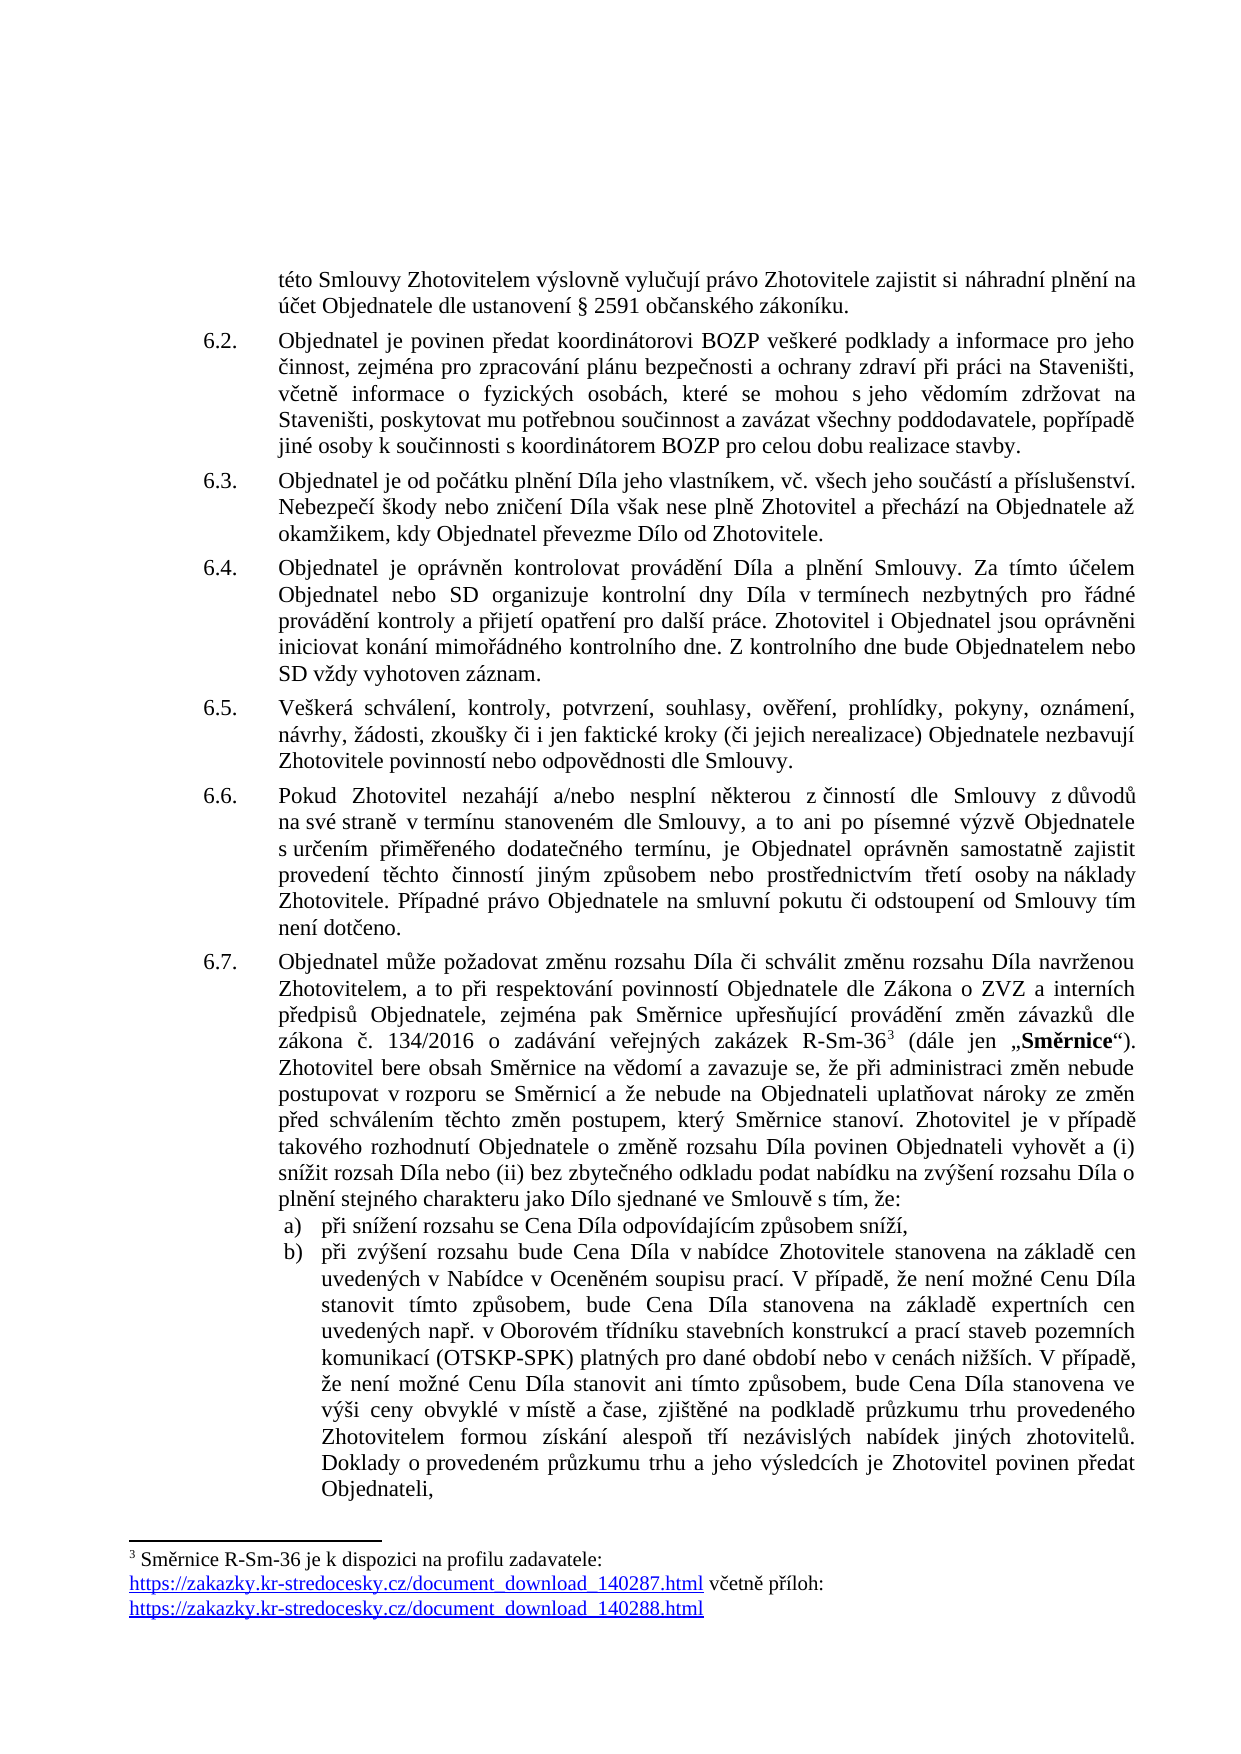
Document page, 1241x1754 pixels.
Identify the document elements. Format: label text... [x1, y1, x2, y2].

list Objednatel je povinen předat koordinátorovi BOZP veškeré podklady a informace pro jeho činnost, zejména pro zpracování plánu bezpečnosti a ochrany zdraví při práci na Staveništi, včetně informace o fyzických osobách, které se mohou s jeho vědomím zdržovat na Staveništi, poskytovat mu potřebnou součinnost a zavázat všechny poddodavatele, popřípadě jiné osoby k součinnosti s koordinátorem BOZP pro celou dobu realizace stavby. [203, 327, 1136, 459]
list při zvýšení rozsahu bude Cena Díla v nabídce Zhotovitele stanovena na základě cen uvedených v Nabídce v Oceněném soupisu prací. V případě, že není možné Cenu Díla stanovit tímto způsobem, bude Cena Díla stanovena na základě expertních cen uvedených např. v Oborovém třídníku stavebních konstrukcí a prací staveb pozemních komunikací (OTSKP-SPK) platných pro dané období nebo v cenách nižších. V případě, že není možné Cenu Díla stanovit ani tímto způsobem, bude Cena Díla stanovena ve výši ceny obvyklé v místě a čase, zjištěné na podkladě průzkumu trhu provedeného Zhotovitelem formou získání alespoň tří nezávislých nabídek jiných zhotovitelů. Doklady o provedeném průzkumu trhu a jeho výsledcích je Zhotovitel povinen předat Objednateli, [284, 1238, 1136, 1502]
text Objednatel je oprávněn kontrolovat provádění Díla a plnění Smlouvy. Za tímto účelem Objednatel nebo SD organizuje kontrolní dny Díla v termínech nezbytných pro řádné provádění kontroly a přijetí opatření pro další práce. Zhotovitel i Objednatel jsou oprávněni iniciovat konání mimořádného kontrolního dne. Z kontrolního dne bude Objednatelem nebo SD vždy vyhotoven záznam. [203, 554, 1136, 686]
list při snížení rozsahu se Cena Díla odpovídajícím způsobem sníží, [284, 1212, 1136, 1238]
text Pokud Zhotovitel nezahájí a/nebo nesplní některou z činností dle Smlouvy z důvodů na své straně v termínu stanoveném dle Smlouvy, a to ani po písemné výzvě Objednatele s určením přiměřeného dodatečného termínu, je Objednatel oprávněn samostatně zajistit provedení těchto činností jiným způsobem nebo prostřednictvím třetí osoby na náklady Zhotovitele. Případné právo Objednatele na smluvní pokutu či odstoupení od Smlouvy tím není dotčeno. [203, 782, 1136, 940]
text Objednatel je od počátku plnění Díla jeho vlastníkem, vč. všech jeho součástí a příslušenství. Nebezpečí škody nebo zničení Díla však nese plně Zhotovitel a přechází na Objednatele až okamžikem, kdy Objednatel převezme Dílo od Zhotovitele. [203, 467, 1136, 546]
text Objednatel může požadovat změnu rozsahu Díla či schválit změnu rozsahu Díla navrženou Zhotovitelem, a to při respektování povinností Objednatele dle Zákona o ZVZ a interních předpisů Objednatele, zejména pak Směrnice upřesňující provádění změn závazků dle zákona č. 134/2016 o zadávání veřejných zakázek R-Sm-36 (dále jen „Směrnice“). Zhotovitel bere obsah Směrnice na vědomí a zavazuje se, že při administraci změn nebude postupovat v rozporu se Směrnicí a že nebude na Objednateli uplatňovat nároky ze změn před schválením těchto změn postupem, který Směrnice stanoví. Zhotovitel je v případě takového rozhodnutí Objednatele o změně rozsahu Díla povinen Objednateli vyhovět a (i) snížit rozsah Díla nebo (ii) bez zbytečného odkladu podat nabídku na zvýšení rozsahu Díla o plnění stejného charakteru jako Dílo sjednané ve Smlouvě s tím, že: [203, 948, 1136, 1212]
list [203, 266, 1136, 318]
text Veškerá schválení, kontroly, potvrzení, souhlasy, ověření, prohlídky, pokyny, oznámení, návrhy, žádosti, zkoušky či i jen faktické kroky (či jejich nerealizace) Objednatele nezbavují Zhotovitele povinností nebo odpovědnosti dle Smlouvy. [203, 694, 1136, 773]
